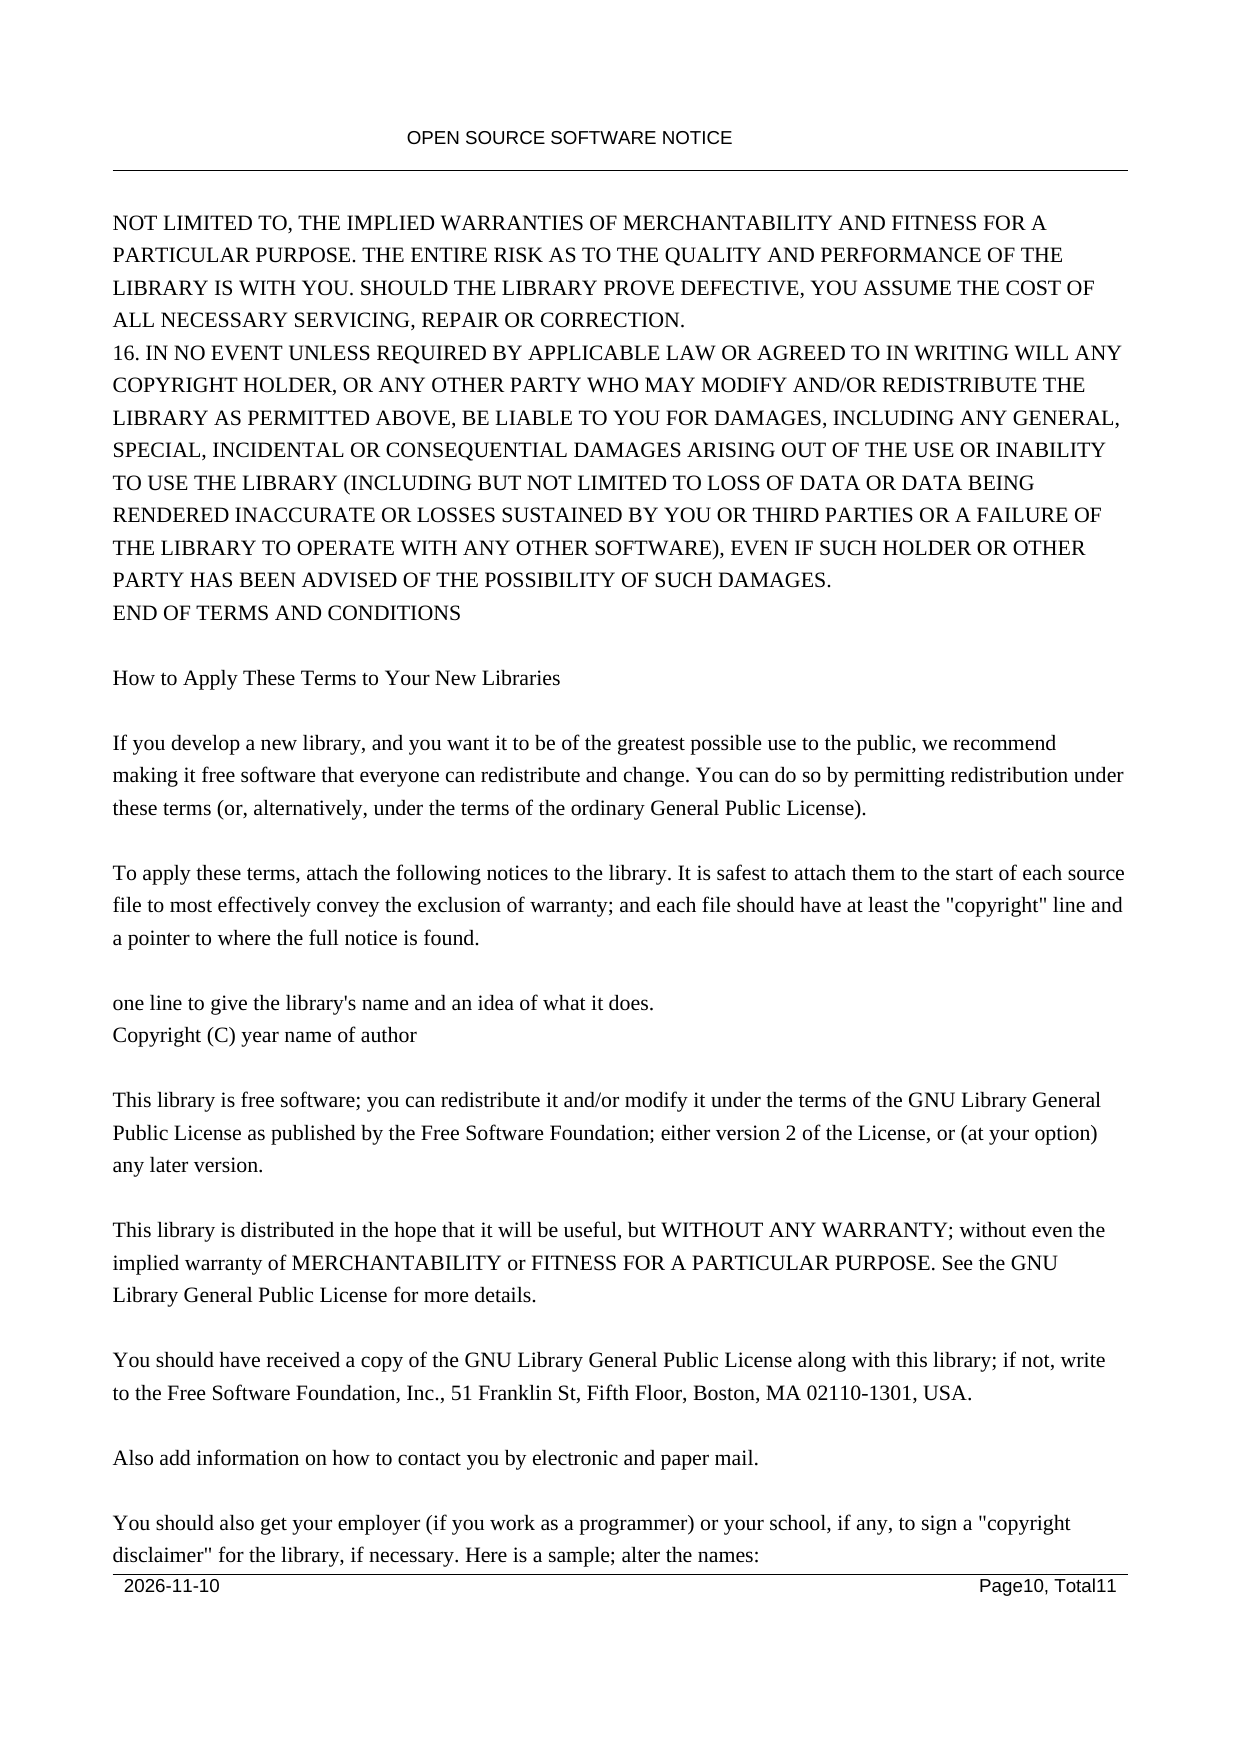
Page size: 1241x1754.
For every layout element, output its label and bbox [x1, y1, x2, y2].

text [112, 206, 1128, 1571]
